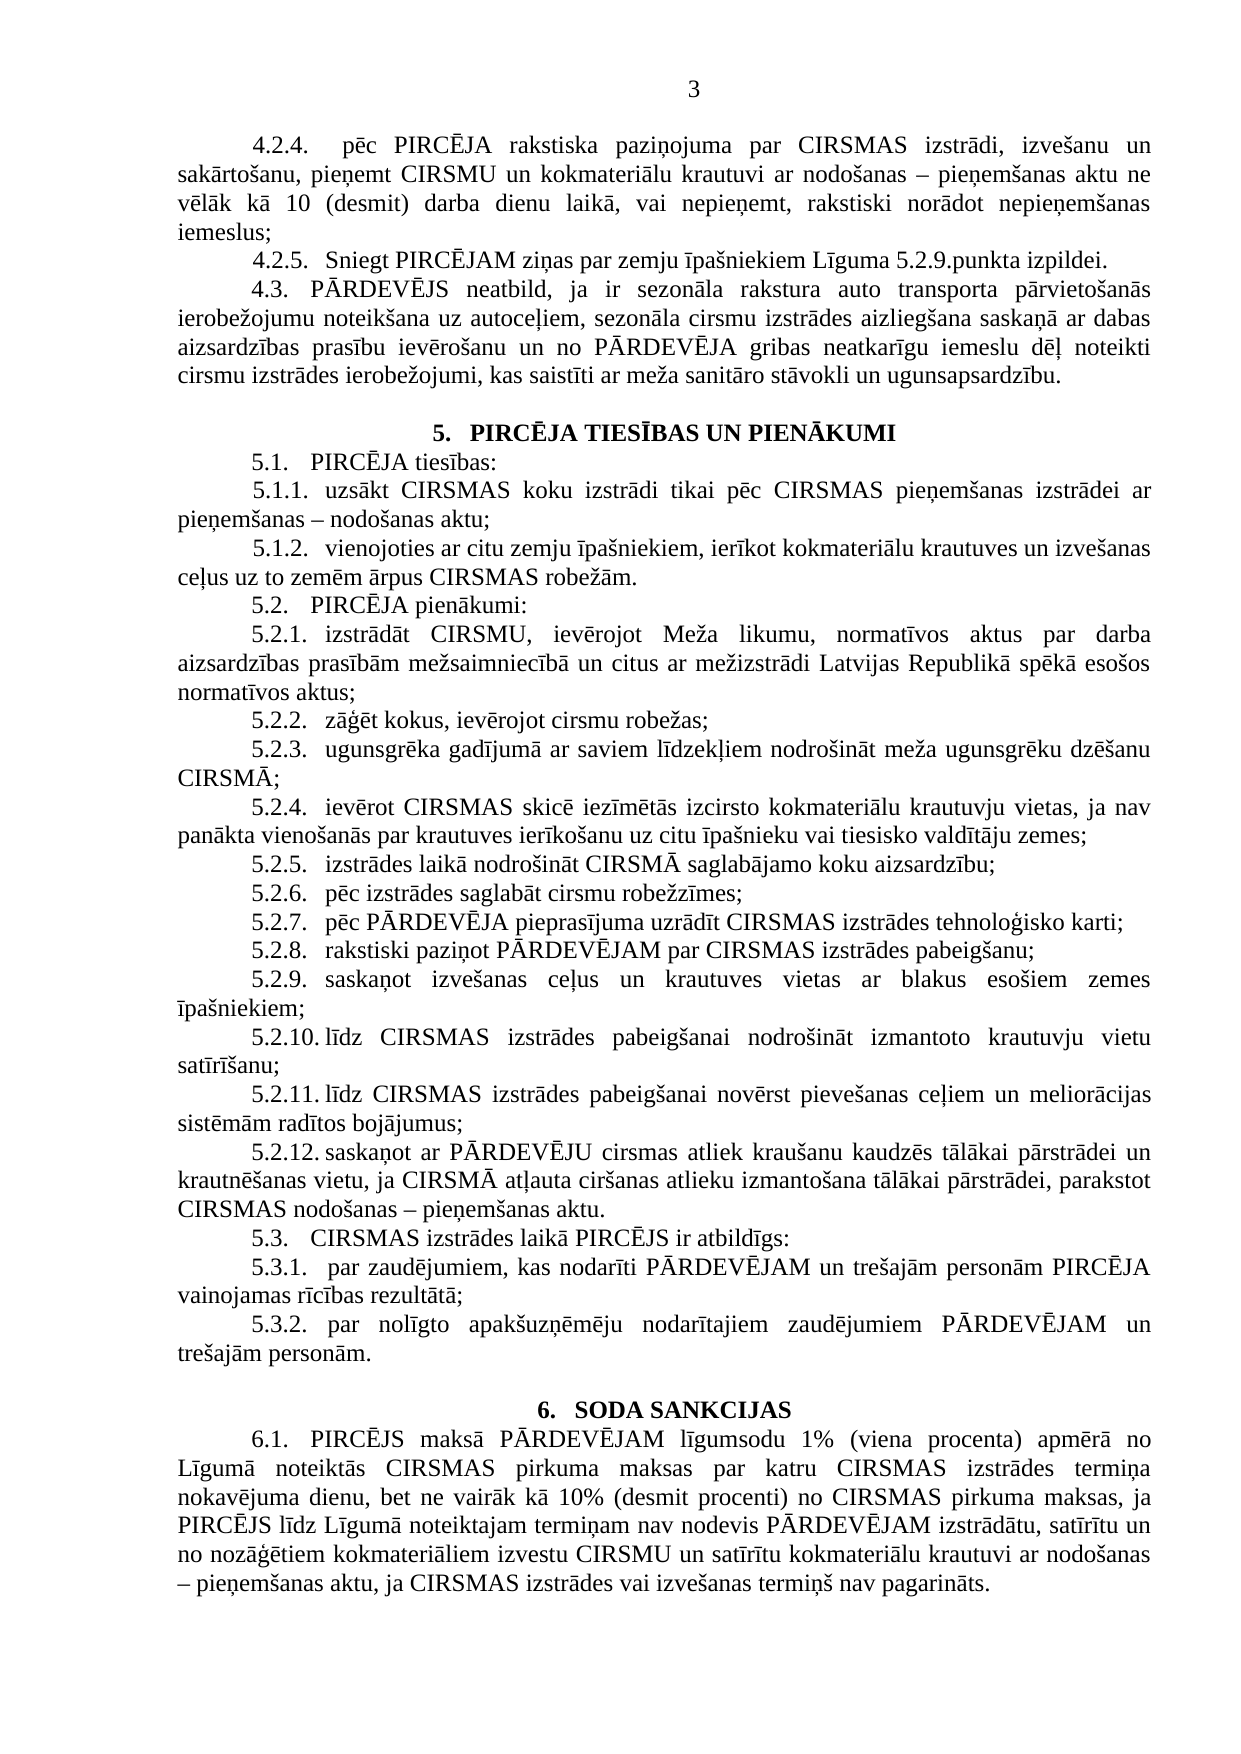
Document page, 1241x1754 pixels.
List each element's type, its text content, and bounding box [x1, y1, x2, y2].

list uzsākt CIRSMAS koku izstrādi tikai pēc CIRSMAS pieņemšanas izstrādei ar pieņemšanas – nodošanas aktu; [177, 476, 1152, 533]
list līdz CIRSMAS izstrādes pabeigšanai novērst pievešanas ceļiem un meliorācijas sistēmām radītos bojājumus; [177, 1079, 1152, 1137]
list PIRCĒJA tiesības: [177, 447, 1152, 476]
list par nolīgto apakšuzņēmēju nodarītajiem zaudējumiem PĀRDEVĒJAM un trešajām personām. [177, 1309, 1152, 1367]
list pēc PIRCĒJA rakstiska paziņojuma par CIRSMAS izstrādi, izvešanu un sakārtošanu, pieņemt CIRSMU un kokmateriālu krautuvi ar nodošanas – pieņemšanas aktu ne vēlāk kā 10 (desmit) darba dienu laikā, vai nepieņemt, rakstiski norādot nepieņemšanas iemeslus; [177, 131, 1152, 246]
list PĀRDEVĒJS neatbild, ja ir sezonāla rakstura auto transporta pārvietošanās ierobežojumu noteikšana uz autoceļiem, sezonāla cirsmu izstrādes aizliegšana saskaņā ar dabas aizsardzības prasību ievērošanu un no PĀRDEVĒJA gribas neatkarīgu iemeslu dēļ noteikti cirsmu izstrādes ierobežojumi, kas saistīti ar meža sanitāro stāvokli un ugunsapsardzību. [177, 274, 1152, 389]
list ievērot CIRSMAS skicē iezīmētās izcirsto kokmateriālu krautuvju vietas, ja nav panākta vienošanās par krautuves ierīkošanu uz citu īpašnieku vai tiesisko valdītāju zemes; [177, 792, 1152, 849]
list zāģēt kokus, ievērojot cirsmu robežas; [177, 706, 1152, 734]
list saskaņot ar PĀRDEVĒJU cirsmas atliek kraušanu kaudzēs tālākai pārstrādei un krautnēšanas vietu, ja CIRSMĀ atļauta ciršanas atlieku izmantošana tālākai pārstrādei, parakstot CIRSMAS nodošanas – pieņemšanas aktu. [177, 1137, 1152, 1223]
list izstrādes laikā nodrošināt CIRSMĀ saglabājamo koku aizsardzību; [177, 849, 1152, 878]
list izstrādāt CIRSMU, ievērojot Meža likumu, normatīvos aktus par darba aizsardzības prasībām mežsaimniecībā un citus ar mežizstrādi Latvijas Republikā spēkā esošos normatīvos aktus; [177, 619, 1152, 706]
list pēc PĀRDEVĒJA pieprasījuma uzrādīt CIRSMAS izstrādes tehnoloģisko karti; [177, 907, 1152, 936]
list par zaudējumiem, kas nodarīti PĀRDEVĒJAM un trešajām personām PIRCĒJA vainojamas rīcības rezultātā; [177, 1252, 1152, 1309]
list SODA SANKCIJAS [177, 1396, 1152, 1424]
list Sniegt PIRCĒJAM ziņas par zemju īpašniekiem Līguma 5.2.9.punkta izpildei. [177, 246, 1152, 274]
list ugunsgrēka gadījumā ar saviem līdzekļiem nodrošināt meža ugunsgrēku dzēšanu CIRSMĀ; [177, 734, 1152, 792]
list PIRCĒJA TIESĪBAS UN PIENĀKUMI [177, 418, 1152, 447]
list pēc izstrādes saglabāt cirsmu robežzīmes; [177, 878, 1152, 907]
list rakstiski paziņot PĀRDEVĒJAM par CIRSMAS izstrādes pabeigšanu; [177, 936, 1152, 964]
list saskaņot izvešanas ceļus un krautuves vietas ar blakus esošiem zemes īpašniekiem; [177, 964, 1152, 1022]
list līdz CIRSMAS izstrādes pabeigšanai nodrošināt izmantoto krautuvju vietu satīrīšanu; [177, 1022, 1152, 1079]
list PIRCĒJA pienākumi: [177, 591, 1152, 619]
list PIRCĒJS maksā PĀRDEVĒJAM līgumsodu 1% (viena procenta) apmērā no Līgumā noteiktās CIRSMAS pirkuma maksas par katru CIRSMAS izstrādes termiņa nokavējuma dienu, bet ne vairāk kā 10% (desmit procenti) no CIRSMAS pirkuma maksas, ja PIRCĒJS līdz Līgumā noteiktajam termiņam nav nodevis PĀRDEVĒJAM izstrādātu, satīrītu un no nozāģētiem kokmateriāliem izvestu CIRSMU un satīrītu kokmateriālu krautuvi ar nodošanas – pieņemšanas aktu, ja CIRSMAS izstrādes vai izvešanas termiņš nav pagarināts. [177, 1424, 1152, 1597]
list vienojoties ar citu zemju īpašniekiem, ierīkot kokmateriālu krautuves un izvešanas ceļus uz to zemēm ārpus CIRSMAS robežām. [177, 533, 1152, 591]
list CIRSMAS izstrādes laikā PIRCĒJS ir atbildīgs: [177, 1223, 1152, 1252]
